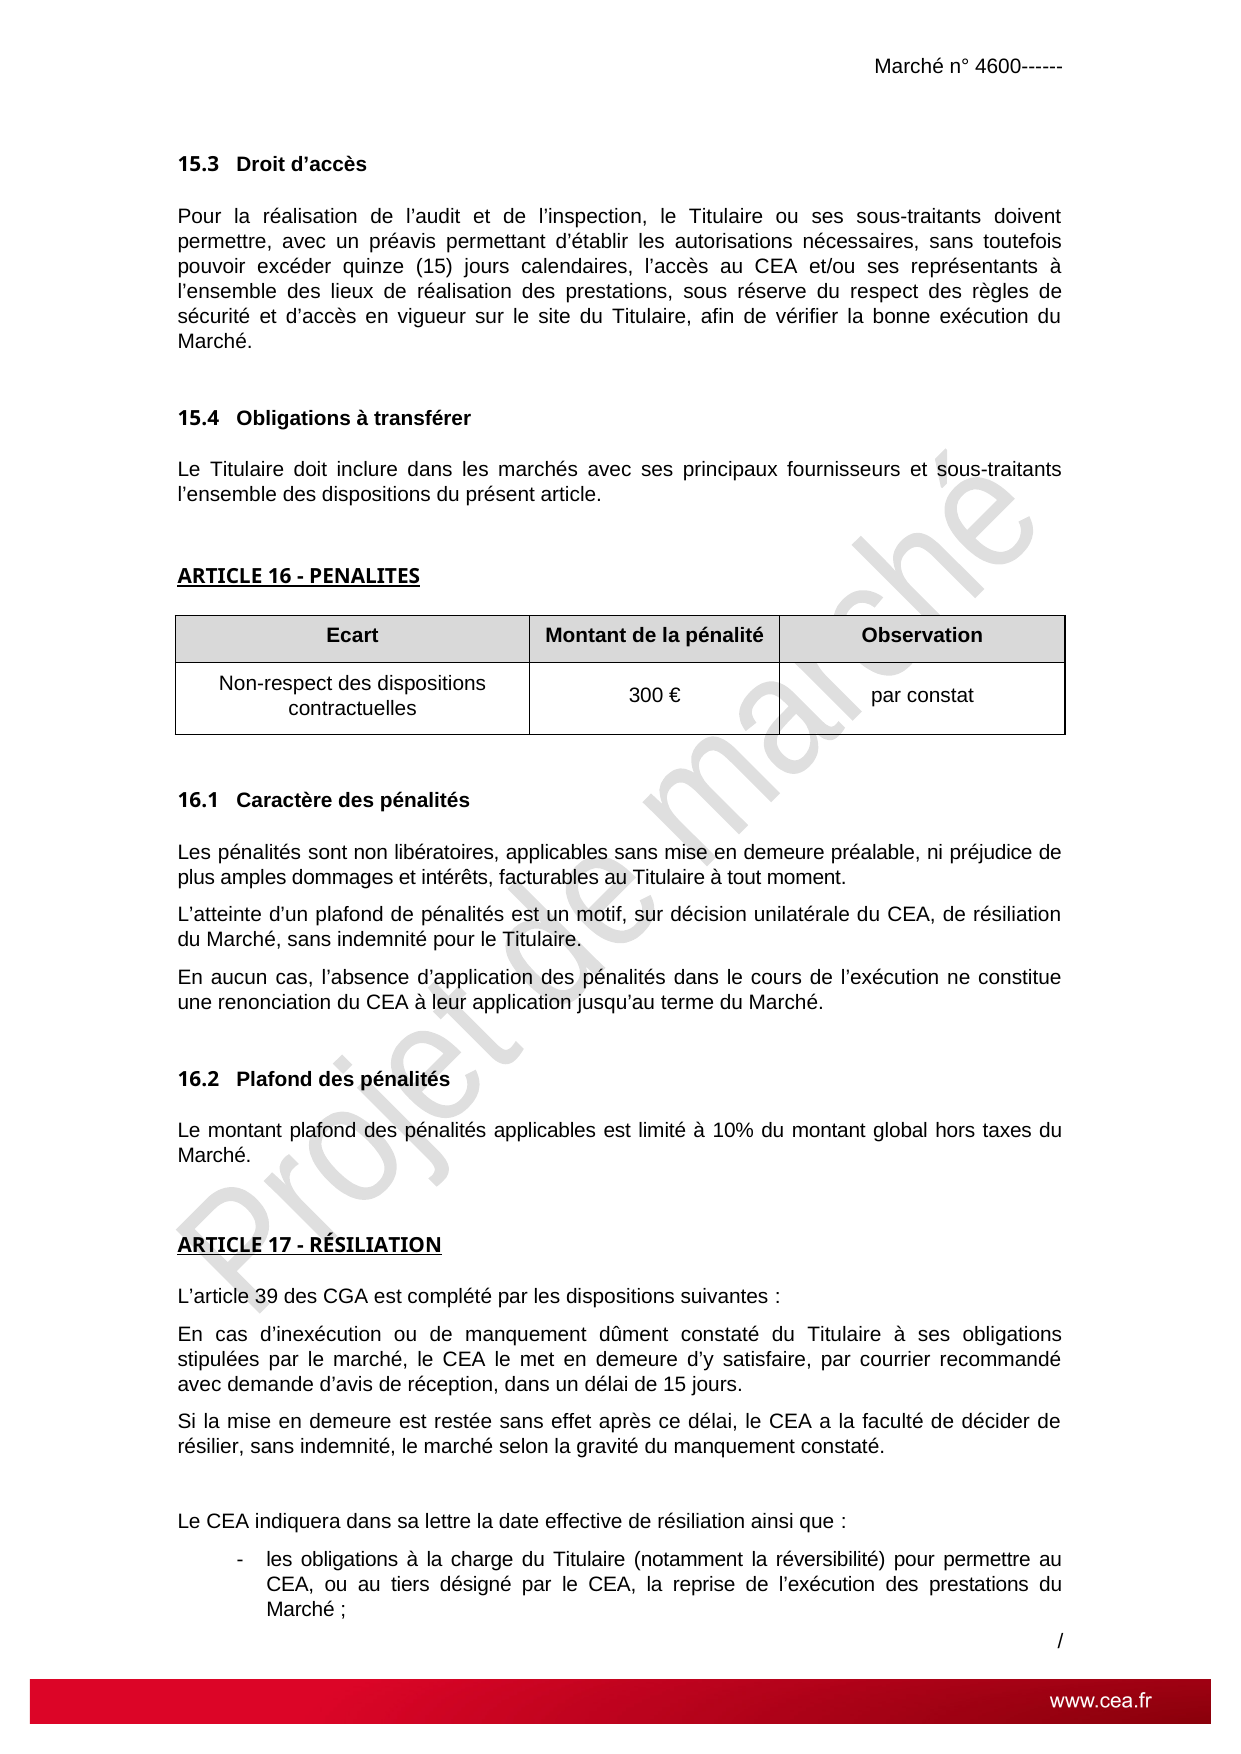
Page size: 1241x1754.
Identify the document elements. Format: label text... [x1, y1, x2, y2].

text Pour la réalisation de l’audit et de l’inspection, le Titulaire ou ses sous-traitants doivent permettre, avec un préavis permettant d’établir les autorisations nécessaires, sans toutefois pouvoir excéder quinze (15) jours calendaires, l’accès au CEA et/ou ses représentants à l’ensemble des lieux de réalisation des prestations, sous réserve du respect des règles de sécurité et d’accès en vigueur sur le site du Titulaire, afin de vérifier la bonne exécution du Marché. [177, 203, 1063, 353]
subtitle Résiliation [177, 1230, 1063, 1258]
text En aucun cas, l’absence d’application des pénalités dans le cours de l’exécution ne constitue une renonciation du CEA à leur application jusqu’au terme du Marché. [177, 964, 1063, 1014]
text Le CEA indiquera dans sa lettre la date effective de résiliation ainsi que : [177, 1508, 1063, 1533]
table_cell par constat [780, 663, 1064, 734]
table_cell 300 € [530, 663, 779, 734]
table_cell Non-respect des dispositions contractuelles [176, 663, 529, 734]
list les obligations à la charge du Titulaire (notamment la réversibilité) pour permettre au CEA, ou au tiers désigné par le CEA, la reprise de l’exécution des prestations du Marché ; [236, 1546, 1063, 1621]
text Si la mise en demeure est restée sans effet après ce délai, le CEA a la faculté de décider de résilier, sans indemnité, le marché selon la gravité du manquement constaté. [177, 1408, 1063, 1458]
text En cas d’inexécution ou de manquement dûment constaté du Titulaire à ses obligations stipulées par le marché, le CEA le met en demeure d’y satisfaire, par courrier recommandé avec demande d’avis de réception, dans un délai de 15 jours. [177, 1321, 1063, 1396]
table_header Observation [780, 616, 1064, 662]
text Le montant plafond des pénalités applicables est limité à 10% du montant global hors taxes du Marché. [177, 1117, 1063, 1167]
text Les pénalités sont non libératoires, applicables sans mise en demeure préalable, ni préjudice de plus amples dommages et intérêts, facturables au Titulaire à tout moment. [177, 839, 1063, 889]
subtitle Caractère des pénalités [177, 785, 1063, 814]
subtitle Obligations à transférer [177, 403, 1063, 431]
table_header Montant de la pénalité [530, 616, 779, 662]
subtitle PENALITES [177, 561, 1063, 590]
text L’article 39 des CGA est complété par les dispositions suivantes : [177, 1283, 1063, 1308]
text Le Titulaire doit inclure dans les marchés avec ses principaux fournisseurs et sous-traitants l’ensemble des dispositions du présent article. [177, 456, 1063, 506]
subtitle Plafond des pénalités [177, 1064, 1063, 1092]
text L’atteinte d’un plafond de pénalités est un motif, sur décision unilatérale du CEA, de résiliation du Marché, sans indemnité pour le Titulaire. [177, 901, 1063, 951]
table_header Ecart [176, 616, 529, 662]
picture [29, 1679, 1211, 1724]
subtitle Droit d’accès [177, 149, 1063, 178]
